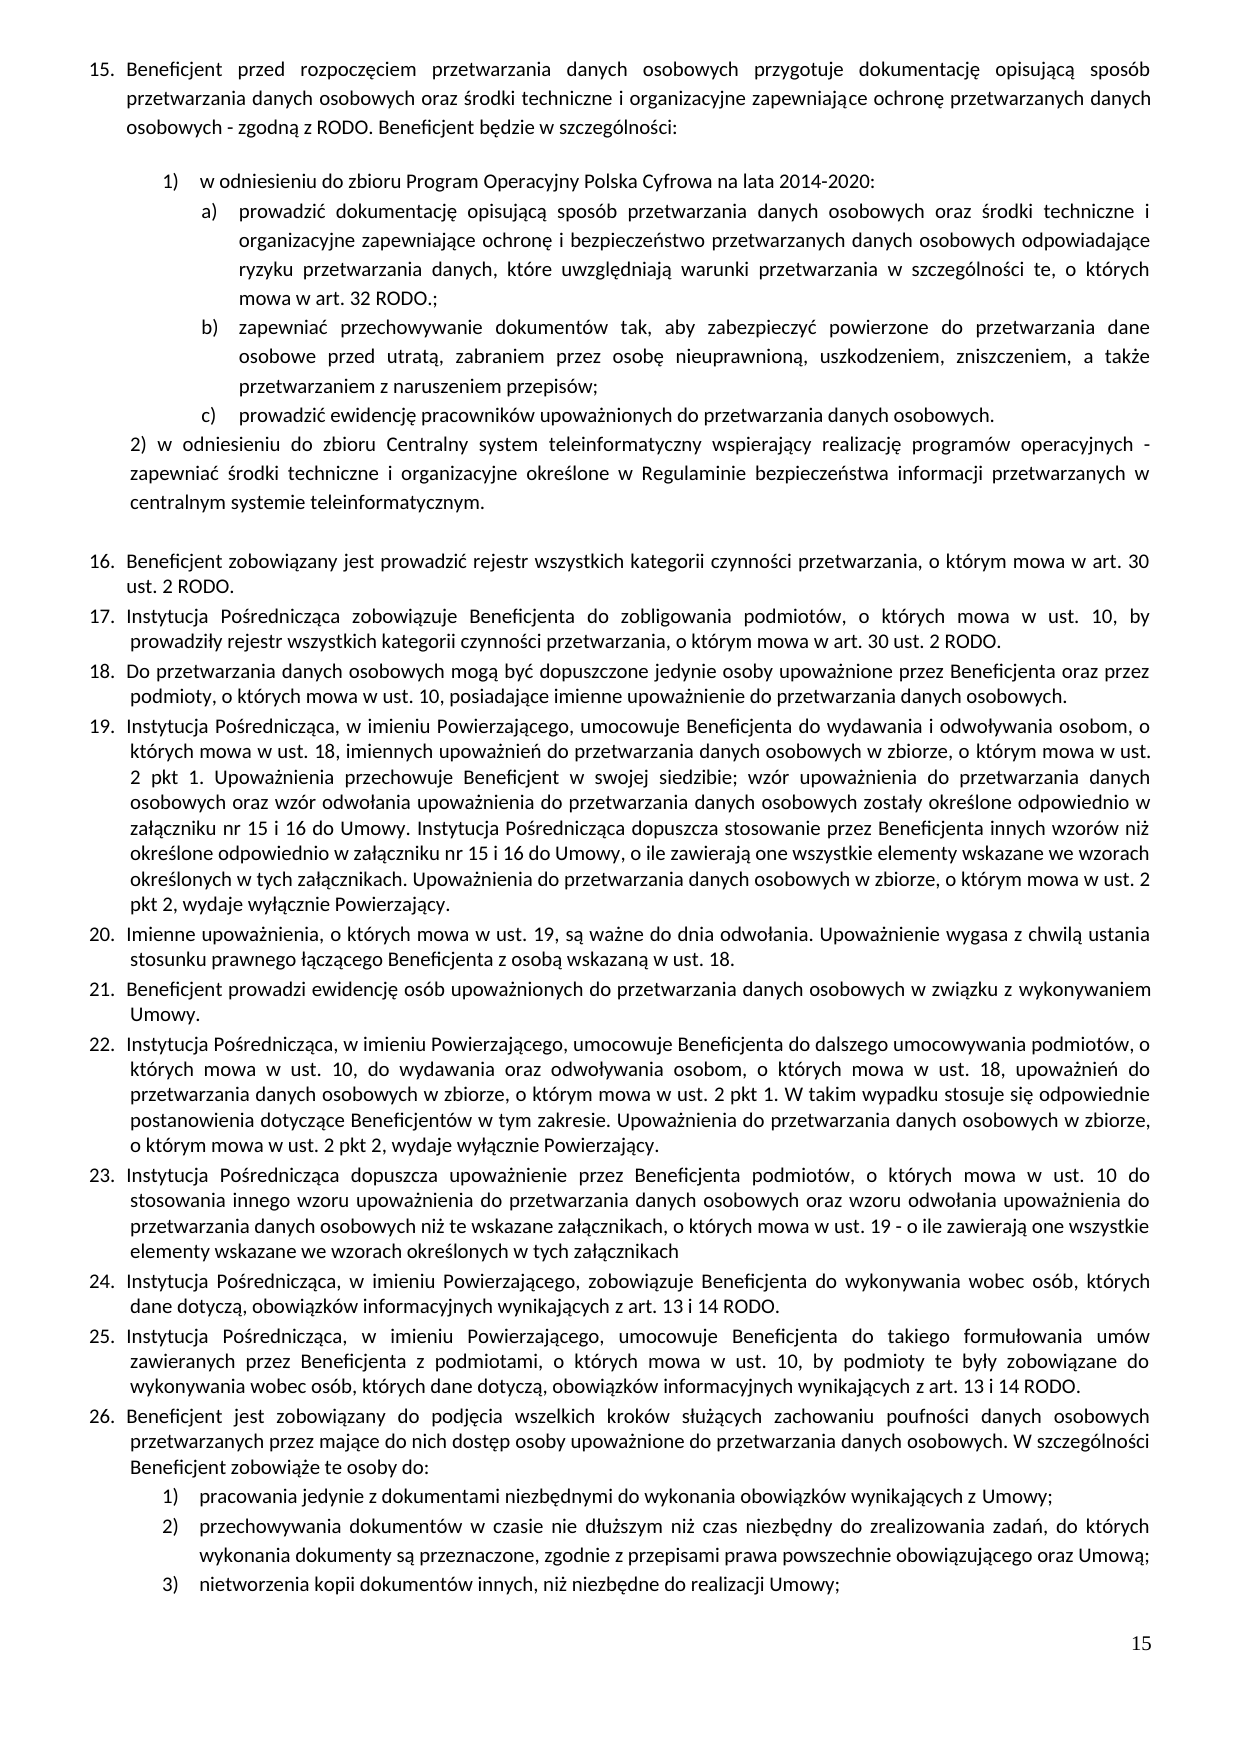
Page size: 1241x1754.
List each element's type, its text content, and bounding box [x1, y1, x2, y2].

list zapewniać przechowywanie dokumentów tak, aby zabezpieczyć powierzone do przetwarzania dane osobowe przed utratą, zabraniem przez osobę nieuprawnioną, uszkodzeniem, zniszczeniem, a także przetwarzaniem z naruszeniem przepisów; [201, 314, 1152, 398]
list Beneficjent jest zobowiązany do podjęcia wszelkich kroków służących zachowaniu poufności danych osobowych przetwarzanych przez mające do nich dostęp osoby upoważnione do przetwarzania danych osobowych. W szczególności Beneficjent zobowiąże te osoby do: [89, 1403, 1152, 1479]
list Instytucja Pośrednicząca, w imieniu Powierzającego, umocowuje Beneficjenta do takiego formułowania umów zawieranych przez Beneficjenta z podmiotami, o których mowa w ust. 10, by podmioty te były zobowiązane do wykonywania wobec osób, których dane dotyczą, obowiązków informacyjnych wynikających z art. 13 i 14 RODO. [89, 1323, 1152, 1399]
list Instytucja Pośrednicząca, w imieniu Powierzającego, zobowiązuje Beneficjenta do wykonywania wobec osób, których dane dotyczą, obowiązków informacyjnych wynikających z art. 13 i 14 RODO. [89, 1268, 1152, 1319]
list prowadzić ewidencję pracowników upoważnionych do przetwarzania danych osobowych. [201, 402, 1152, 427]
list w odniesieniu do zbioru Program Operacyjny Polska Cyfrowa na lata 2014-2020: [162, 169, 1152, 194]
list pracowania jedynie z dokumentami niezbędnymi do wykonania obowiązków wynikających z Umowy; [162, 1484, 1152, 1509]
list Do przetwarzania danych osobowych mogą być dopuszczone jedynie osoby upoważnione przez Beneficjenta oraz przez podmioty, o których mowa w ust. 10, posiadające imienne upoważnienie do przetwarzania danych osobowych. [89, 658, 1152, 709]
list Beneficjent prowadzi ewidencję osób upoważnionych do przetwarzania danych osobowych w związku z wykonywaniem Umowy. [89, 976, 1152, 1027]
list Instytucja Pośrednicząca zobowiązuje Beneficjenta do zobligowania podmiotów, o których mowa w ust. 10, by prowadziły rejestr wszystkich kategorii czynności przetwarzania, o którym mowa w art. 30 ust. 2 RODO. [89, 603, 1152, 654]
list Beneficjent przed rozpoczęciem przetwarzania danych osobowych przygotuje dokumentację opisującą sposób przetwarzania danych osobowych oraz środki techniczne i organizacyjne zapewniające ochronę przetwarzanych danych osobowych - zgodną z RODO. Beneficjent będzie w szczególności: [89, 56, 1152, 140]
list przechowywania dokumentów w czasie nie dłuższym niż czas niezbędny do zrealizowania zadań, do których wykonania dokumenty są przeznaczone, zgodnie z przepisami prawa powszechnie obowiązującego oraz Umową; [162, 1513, 1152, 1567]
list Imienne upoważnienia, o których mowa w ust. 19, są ważne do dnia odwołania. Upoważnienie wygasa z chwilą ustania stosunku prawnego łączącego Beneficjenta z osobą wskazaną w ust. 18. [89, 921, 1152, 972]
list Beneficjent zobowiązany jest prowadzić rejestr wszystkich kategorii czynności przetwarzania, o którym mowa w art. 30 ust. 2 RODO. [89, 548, 1152, 599]
list Instytucja Pośrednicząca, w imieniu Powierzającego, umocowuje Beneficjenta do wydawania i odwoływania osobom, o których mowa w ust. 18, imiennych upoważnień do przetwarzania danych osobowych w zbiorze, o którym mowa w ust. 2 pkt 1. Upoważnienia przechowuje Beneficjent w swojej siedzibie; wzór upoważnienia do przetwarzania danych osobowych oraz wzór odwołania upoważnienia do przetwarzania danych osobowych zostały określone odpowiednio w załączniku nr 15 i 16 do Umowy. Instytucja Pośrednicząca dopuszcza stosowanie przez Beneficjenta innych wzorów niż określone odpowiednio w załączniku nr 15 i 16 do Umowy, o ile zawierają one wszystkie elementy wskazane we wzorach określonych w tych załącznikach. Upoważnienia do przetwarzania danych osobowych w zbiorze, o którym mowa w ust. 2 pkt 2, wydaje wyłącznie Powierzający. [89, 713, 1152, 917]
text 2) w odniesieniu do zbioru Centralny system teleinformatyczny wspierający realizację programów operacyjnych - zapewniać środki techniczne i organizacyjne określone w Regulaminie bezpieczeństwa informacji przetwarzanych w centralnym systemie teleinformatycznym. [130, 431, 1152, 515]
list nietworzenia kopii dokumentów innych, niż niezbędne do realizacji Umowy; [162, 1571, 1152, 1597]
list Instytucja Pośrednicząca dopuszcza upoważnienie przez Beneficjenta podmiotów, o których mowa w ust. 10 do stosowania innego wzoru upoważnienia do przetwarzania danych osobowych oraz wzoru odwołania upoważnienia do przetwarzania danych osobowych niż te wskazane załącznikach, o których mowa w ust. 19 - o ile zawierają one wszystkie elementy wskazane we wzorach określonych w tych załącznikach [89, 1162, 1152, 1264]
list prowadzić dokumentację opisującą sposób przetwarzania danych osobowych oraz środki techniczne i organizacyjne zapewniające ochronę i bezpieczeństwo przetwarzanych danych osobowych odpowiadające ryzyku przetwarzania danych, które uwzględniają warunki przetwarzania w szczególności te, o których mowa w art. 32 RODO.; [201, 198, 1152, 311]
list Instytucja Pośrednicząca, w imieniu Powierzającego, umocowuje Beneficjenta do dalszego umocowywania podmiotów, o których mowa w ust. 10, do wydawania oraz odwoływania osobom, o których mowa w ust. 18, upoważnień do przetwarzania danych osobowych w zbiorze, o którym mowa w ust. 2 pkt 1. W takim wypadku stosuje się odpowiednie postanowienia dotyczące Beneficjentów w tym zakresie. Upoważnienia do przetwarzania danych osobowych w zbiorze, o którym mowa w ust. 2 pkt 2, wydaje wyłącznie Powierzający. [89, 1031, 1152, 1158]
